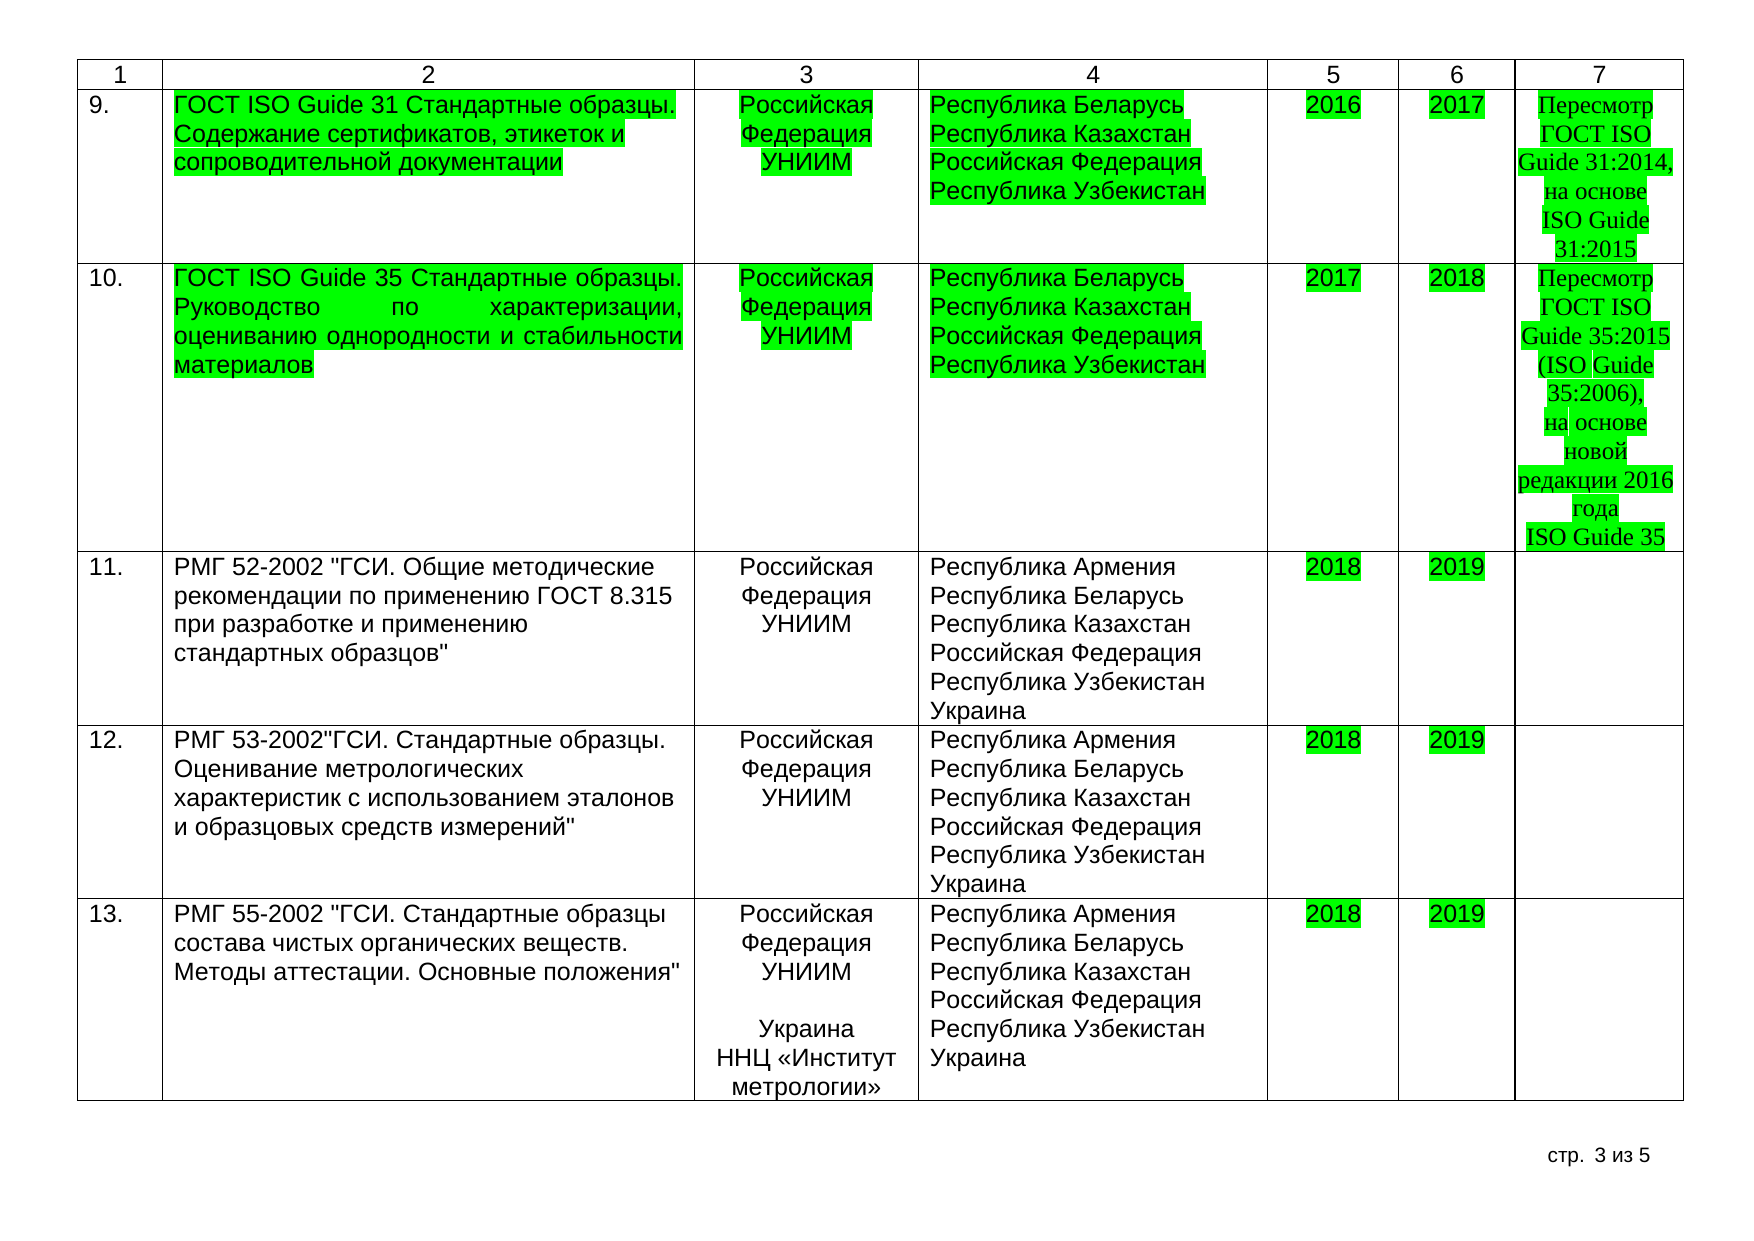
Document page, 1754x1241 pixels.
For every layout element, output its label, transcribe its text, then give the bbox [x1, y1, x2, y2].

table_cell Российская Федерация УНИИМ [695, 726, 918, 898]
table_cell Республика Армения Республика Беларусь Республика Казахстан Российская Федерация Республика Узбекистан Украина [919, 899, 1267, 1100]
table_header 4 [919, 60, 1267, 89]
table_header 1 [78, 60, 162, 89]
table_cell РМГ 53-2002"ГСИ. Стандартные образцы. Оценивание метрологических характеристик с использованием эталонов и образцовых средств измерений" [163, 726, 694, 898]
table_header 3 [695, 60, 918, 89]
table_cell 2018 [1268, 552, 1398, 724]
table_cell [78, 264, 162, 551]
table_cell Российская Федерация УНИИМ [695, 264, 918, 551]
table_cell 2016 [1268, 90, 1398, 262]
table_cell [1516, 726, 1683, 898]
table_cell [1516, 899, 1683, 1100]
table_cell [1516, 552, 1683, 724]
table_cell Российская Федерация УНИИМ [695, 552, 918, 724]
table_cell 2019 [1399, 552, 1514, 724]
table_cell ГОСТ ISO Guide 35 Стандартные образцы. Руководство по характеризации, оцениванию однородности и стабильности материалов [163, 264, 694, 551]
table_cell Республика Армения Республика Беларусь Республика Казахстан Российская Федерация Республика Узбекистан Украина [919, 552, 1267, 724]
table_header 6 [1399, 60, 1514, 89]
table_cell [78, 899, 162, 1100]
table_cell Пересмотр ГОСТ ISO Guide 35:2015 (ISO Guide 35:2006), на основе новой редакции 2016 года ISO Guide 35 [1516, 264, 1683, 551]
table_header 2 [163, 60, 694, 89]
table_cell 2018 [1268, 726, 1398, 898]
table_cell 2019 [1399, 899, 1514, 1100]
table_cell [78, 726, 162, 898]
table_cell 2018 [1399, 264, 1514, 551]
table_header 5 [1268, 60, 1398, 89]
table_header 7 [1516, 60, 1683, 89]
table_cell Пересмотр ГОСТ ISO Guide 31:2014, на основе ISO Guide 31:2015 [1516, 90, 1683, 262]
table_cell [78, 552, 162, 724]
table_cell Республика Беларусь Республика Казахстан Российская Федерация Республика Узбекистан [919, 264, 1267, 551]
table_cell 2019 [1399, 726, 1514, 898]
table_cell 2017 [1399, 90, 1514, 262]
table_cell 2018 [1268, 899, 1398, 1100]
table_cell Республика Армения Республика Беларусь Республика Казахстан Российская Федерация Республика Узбекистан Украина [919, 726, 1267, 898]
table_cell 2017 [1268, 264, 1398, 551]
table_cell РМГ 55-2002 "ГСИ. Стандартные образцы состава чистых органических веществ. Методы аттестации. Основные положения" [163, 899, 694, 1100]
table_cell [695, 90, 918, 262]
table_cell [78, 90, 162, 262]
table_cell Республика Беларусь Республика Казахстан Российская Федерация Республика Узбекистан [919, 90, 1267, 262]
table_cell ГОСТ ISO Guide 31 Стандартные образцы. Cодержание сертификатов, этикеток и сопроводительной документации [163, 90, 694, 262]
table_cell РМГ 52-2002 "ГСИ. Общие методические рекомендации по применению ГОСТ 8.315 при разработке и применению стандартных образцов" [163, 552, 694, 724]
table_cell Российская Федерация УНИИМ Украина ННЦ «Институт метрологии» [695, 899, 918, 1100]
